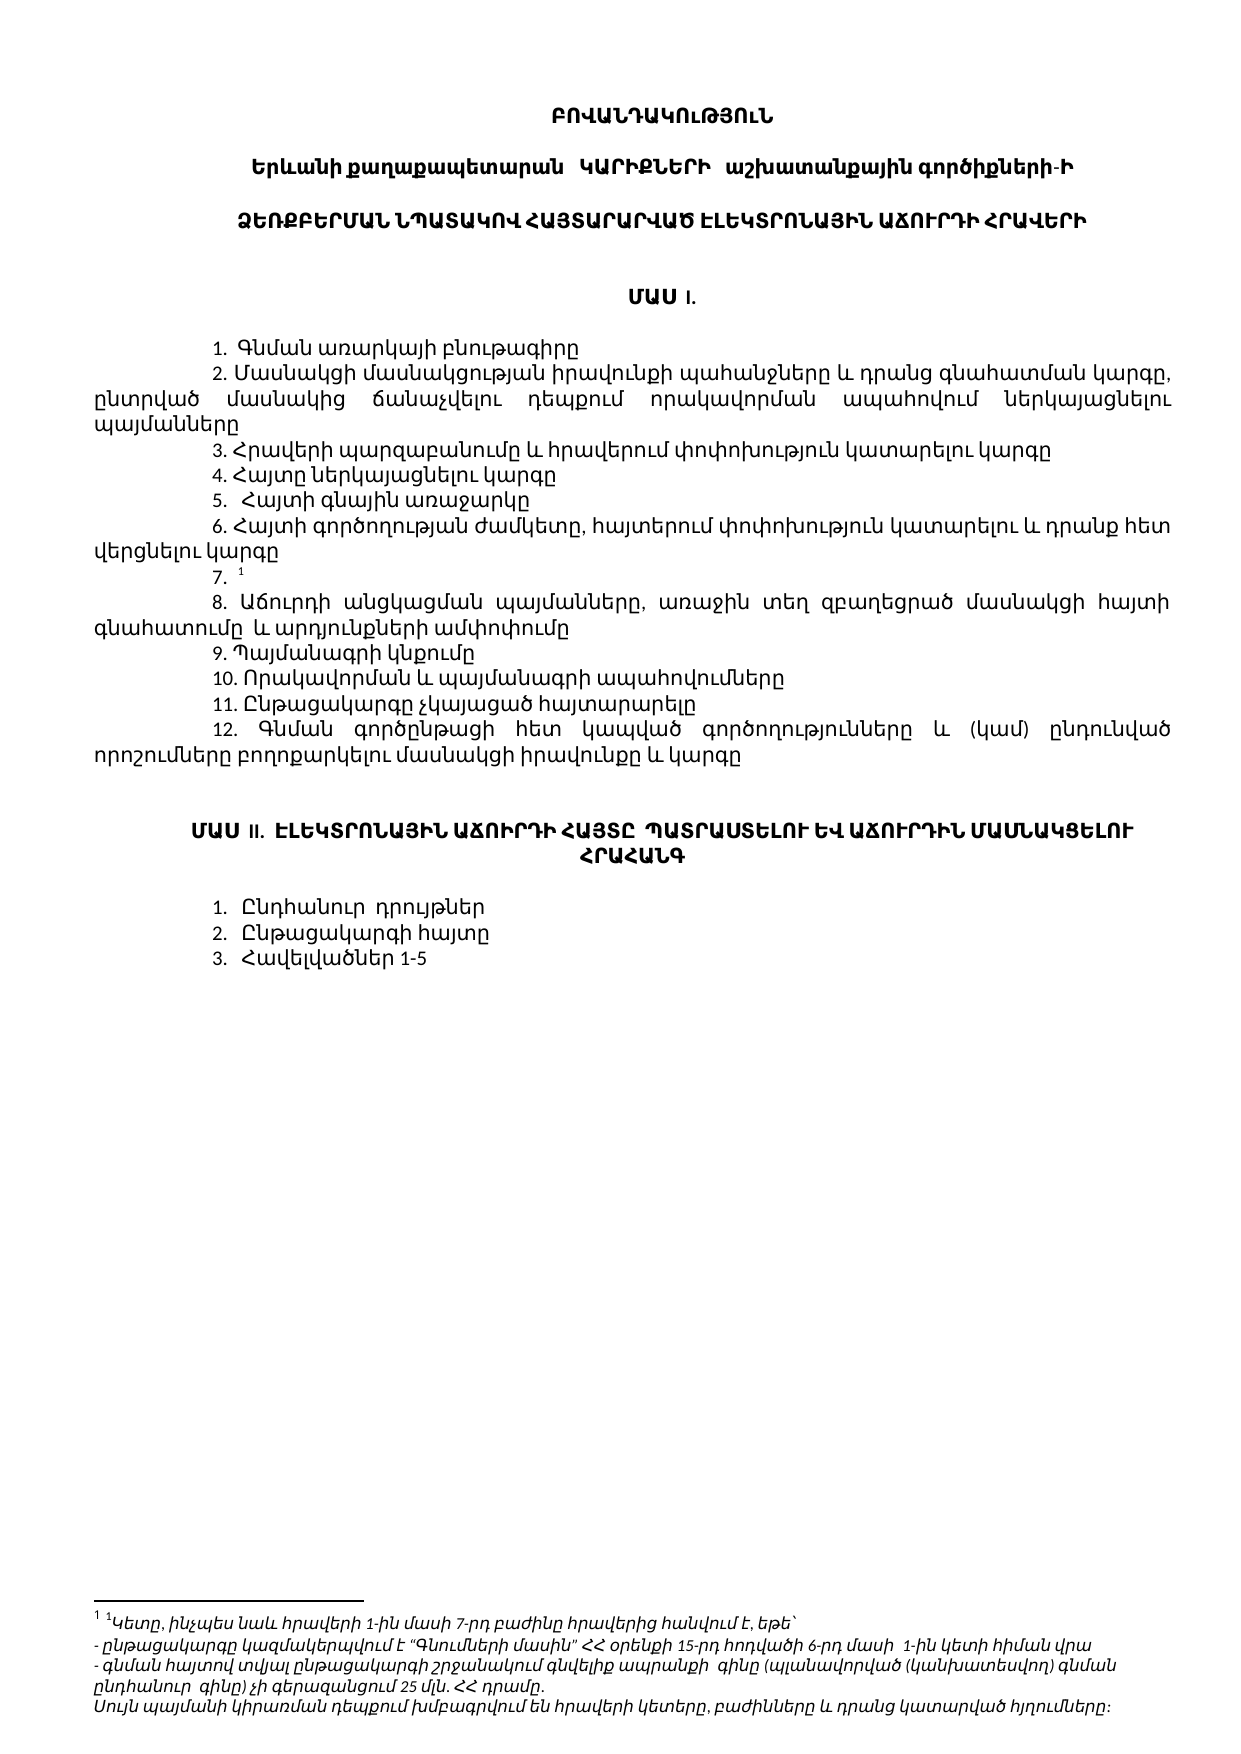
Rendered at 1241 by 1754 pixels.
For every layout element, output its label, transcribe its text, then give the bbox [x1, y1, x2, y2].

text 12. Գնման գործընթացի հետ կապված գործողությունները և (կամ) ընդունված որոշումները բողոքարկելու մասնակցի իրավունքը և կարգը [94, 716, 1171, 767]
text ԲՈՎԱՆԴԱԿՈւԹՅՈւՆ [94, 103, 1171, 128]
text 7. 1 [94, 564, 1171, 589]
text ՄԱՍ I. [94, 284, 1171, 310]
text 3. Հավելվածներ 1-5 [94, 945, 1171, 971]
text 9. Պայմանագրի կնքումը [94, 640, 1171, 666]
text 6. Հայտի գործողության ժամկետը, հայտերում փոփոխություն կատարելու և դրանք հետ վերցնելու կարգը [94, 513, 1171, 564]
text 1. Գնման առարկայի բնութագիրը [94, 335, 1171, 361]
text 5. Հայտի գնային առաջարկը [94, 488, 1171, 513]
text 2. Ընթացակարգի հայտը [94, 920, 1171, 945]
text 4. Հայտը ներկայացնելու կարգը [94, 462, 1171, 488]
text 2. Մասնակցի մասնակցության իրավունքի պահանջները և դրանց գնահատման կարգը, ընտրված մասնակից ճանաչվելու դեպքում որակավորման ապահովում ներկայացնելու պայմանները [94, 361, 1171, 437]
text 1. Ընդհանուր դրույթներ [94, 894, 1171, 920]
text 10. Որակավորման և պայմանագրի ապահովումները [94, 666, 1171, 691]
text 3. Հրավերի պարզաբանումը և հրավերում փոփոխություն կատարելու կարգը [94, 437, 1171, 462]
text ՄԱՍ II. ԷԼԵԿՏՐՈՆԱՅԻՆ ԱՃՈԻՐԴԻ ՀԱՅՏԸ ՊԱՏՐԱՍՏԵԼՈՒ ԵՎ ԱՃՈՒՐԴԻՆ ՄԱՍՆԱԿՑԵԼՈՒ ՀՐԱՀԱՆԳ [94, 818, 1171, 869]
text Երևանի քաղաքապետարան ԿԱՐԻՔՆԵՐԻ աշխատանքային գործիքների-Ի [94, 154, 1171, 179]
text ՁԵՌՔԲԵՐՄԱՆ ՆՊԱՏԱԿՈՎ ՀԱՅՏԱՐԱՐՎԱԾ ԷԼԵԿՏՐՈՆԱՅԻՆ ԱՃՈՒՐԴԻ ՀՐԱՎԵՐԻ [94, 208, 1171, 233]
text 8. Աճուրդի անցկացման պայմանները, առաջին տեղ զբաղեցրած մասնակցի հայտի գնահատումը և արդյունքների ամփոփումը [94, 589, 1171, 640]
text 11. Ընթացակարգը չկայացած հայտարարելը [94, 691, 1171, 716]
